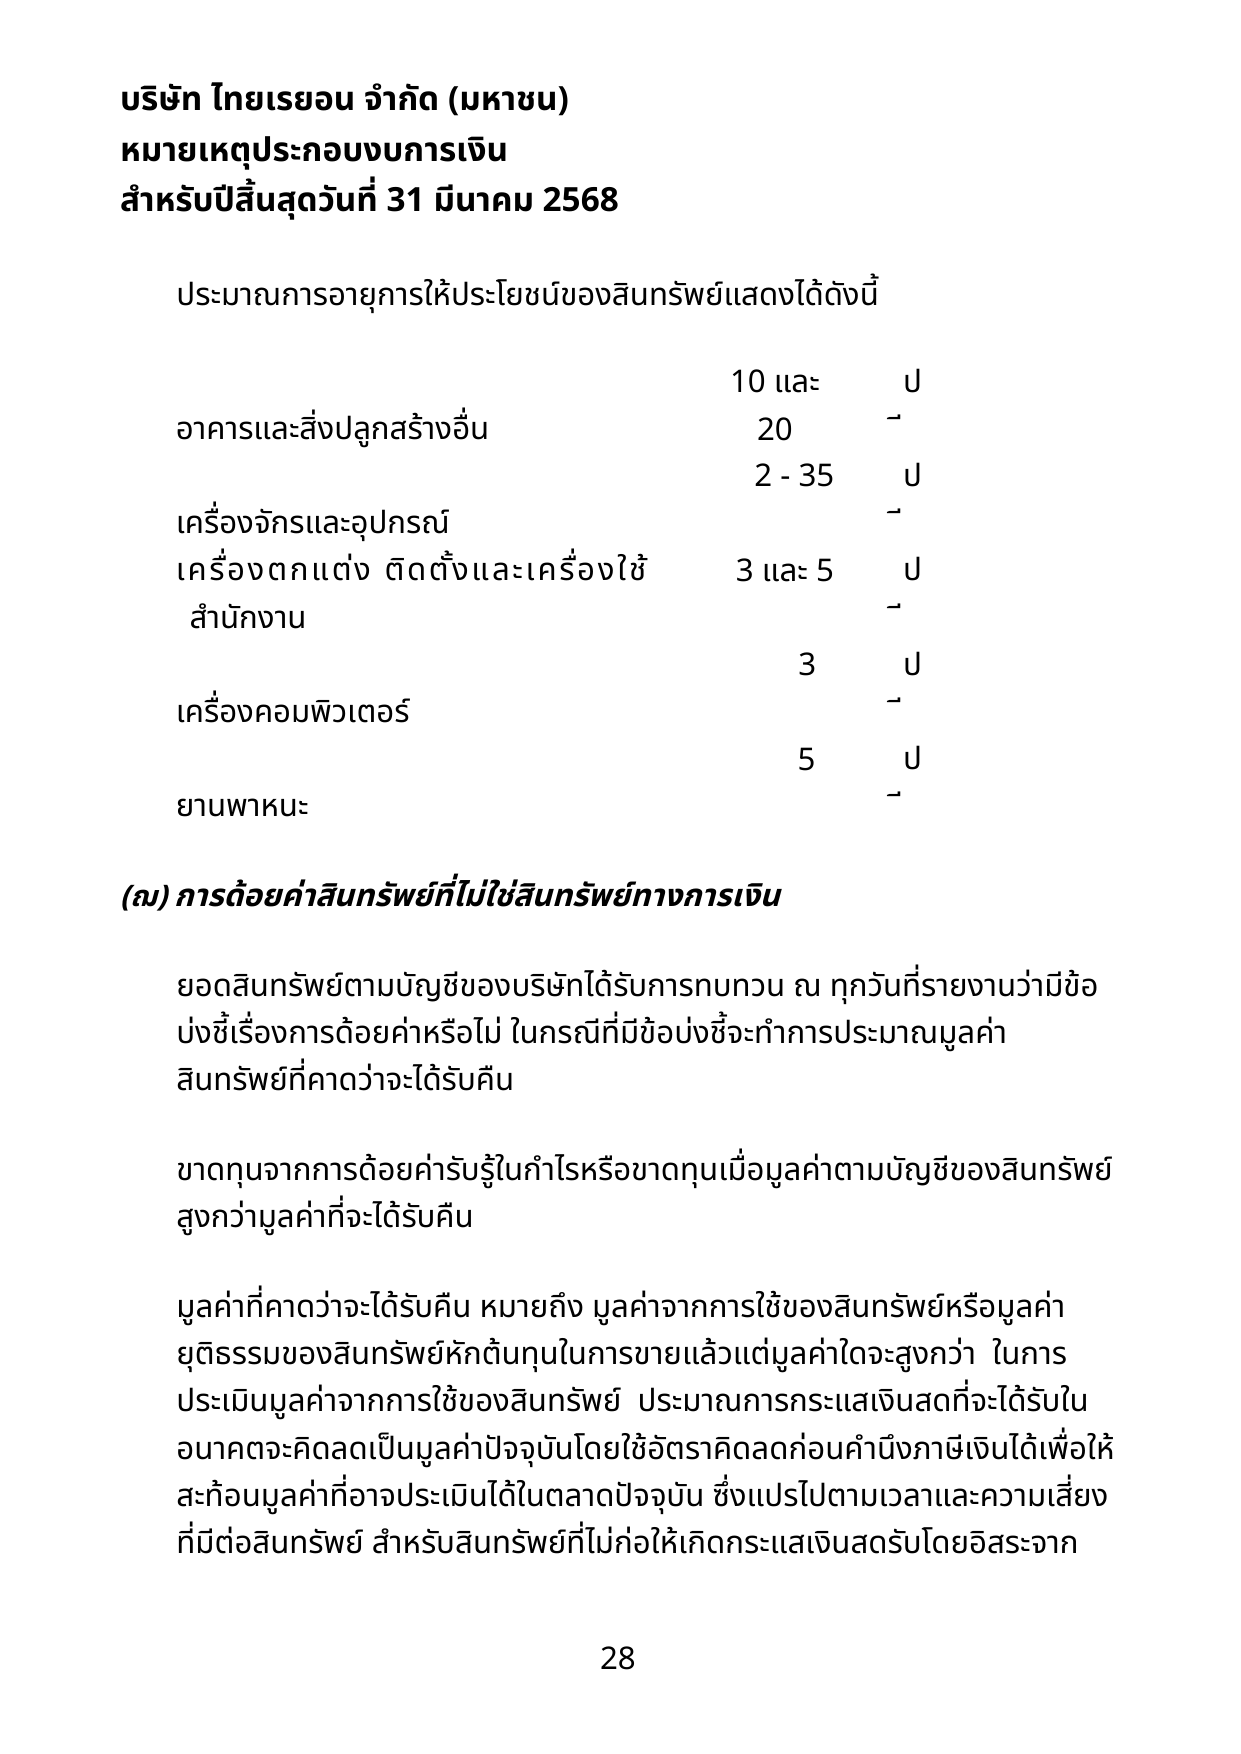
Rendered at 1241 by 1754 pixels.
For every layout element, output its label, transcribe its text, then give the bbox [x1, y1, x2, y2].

table_header ปี [835, 359, 928, 453]
table_cell เครื่องตกแต่ง ติดตั้งและเครื่องใช้สำนักงาน [122, 548, 658, 642]
table_cell ปี [835, 736, 928, 831]
table_cell 2 - 35 [658, 453, 835, 548]
subtitle การด้อยค่าสินทรัพย์ที่ไม่ใช่สินทรัพย์ทางการเงิน [120, 873, 1115, 921]
table_cell ปี [835, 453, 928, 548]
table_header 10 และ 20 [658, 359, 835, 453]
table_cell เครื่องจักรและอุปกรณ์ [122, 453, 658, 548]
text ยอดสินทรัพย์ตามบัญชีของบริษัทได้รับการทบทวน ณ ทุกวันที่รายงานว่ามีข้อบ่งชี้เรื่องการด้อยค่าหรือไม่ ในกรณีที่มีข้อบ่งชี้จะทำการประมาณมูลค่าสินทรัพย์ที่คาดว่าจะได้รับคืน [176, 963, 1115, 1105]
table_cell ปี [835, 548, 928, 642]
text ขาดทุนจากการด้อยค่ารับรู้ในกำไรหรือขาดทุนเมื่อมูลค่าตามบัญชีของสินทรัพย์สูงกว่ามูลค่าที่จะได้รับคืน [176, 1147, 1115, 1242]
table_cell 3 [658, 642, 835, 736]
table_cell ปี [835, 642, 928, 736]
table_cell เครื่องคอมพิวเตอร์ [122, 642, 658, 736]
table_header อาคารและสิ่งปลูกสร้างอื่น [122, 359, 658, 453]
text ประมาณการอายุการให้ประโยชน์ของสินทรัพย์แสดงได้ดังนี้ [176, 272, 1115, 319]
table_cell 5 [658, 736, 835, 831]
table_cell ยานพาหนะ [122, 736, 658, 831]
table_cell 3 และ 5 [658, 548, 835, 642]
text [176, 1284, 1115, 1567]
